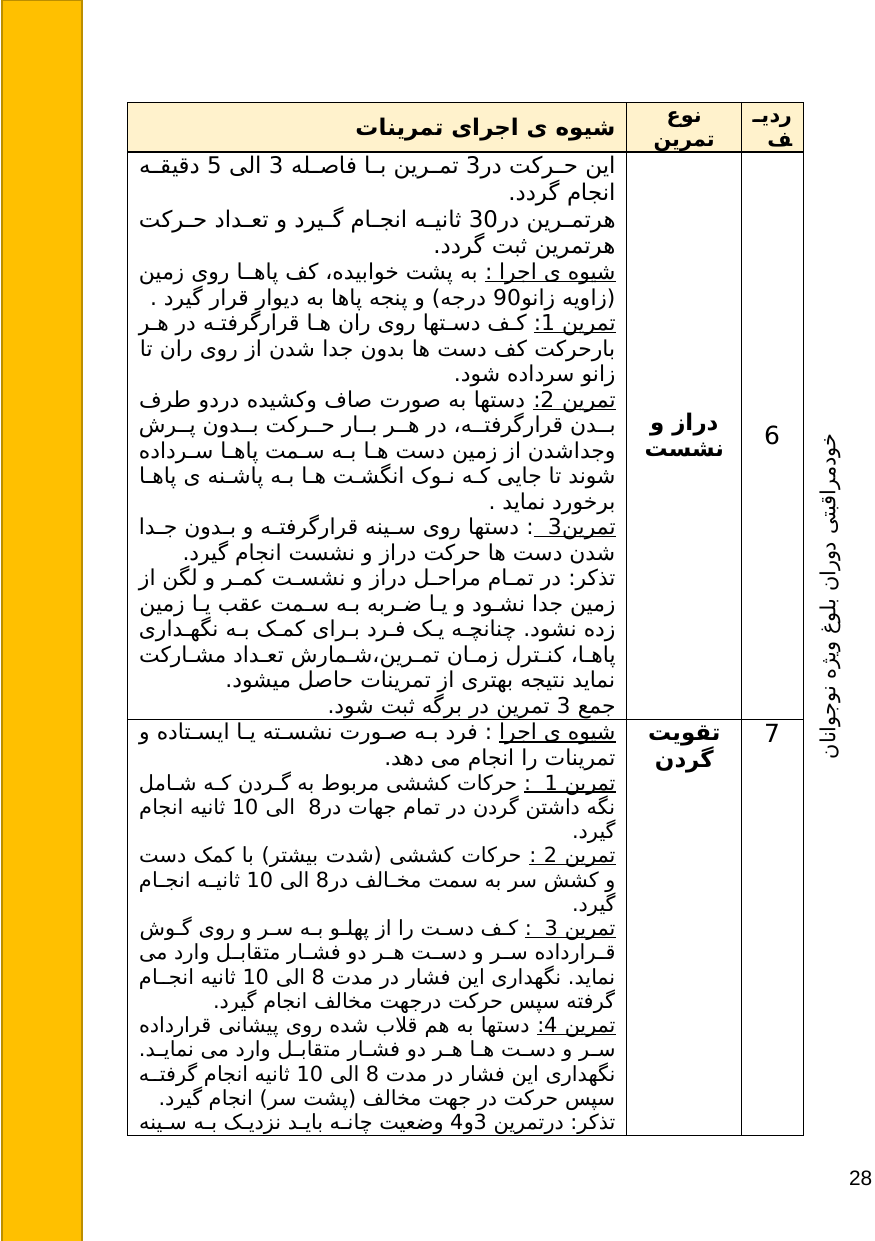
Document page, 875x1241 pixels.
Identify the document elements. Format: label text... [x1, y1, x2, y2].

table_cell 6 [742, 153, 803, 718]
table_cell این حرکت در3 تمرین با فاصله 3 الی 5 دقیقه انجام گردد. هرتمرین در30 ثانیه انجام گیرد و تعداد حرکت هرتمرین ثبت گردد. شیوه ی اجرا : به پشت خوابیده، کف پاها روی زمین (زاویه زانو90 درجه) و پنجه پاها به دیوار قرار گیرد . تمرین 1: کف دستها روی ران ها قرارگرفته در هر بارحرکت کف دست ها بدون جدا شدن از روی ران تا زانو سرداده شود. تمرین 2: دستها به صورت صاف وکشیده دردو طرف بدن قرارگرفته، در هر بار حرکت بدون پرش وجداشدن از زمین دست ها به سمت پاها سرداده شوند تا جایی که نوک انگشت ها به پاشنه ی پاها برخورد نماید . تمرین3 : دستها روی سینه قرارگرفته و بدون جدا شدن دست ها حرکت دراز و نشست انجام گیرد. تذکر: در تمام مراحل دراز و نشست کمر و لگن از زمین جدا نشود و یا ضربه به سمت عقب یا زمین زده نشود. چنانچه یک فرد برای کمک به نگهداری پاها، کنترل زمان تمرین،شمارش تعداد مشارکت نماید نتیجه بهتری از تمرینات حاصل میشود. جمع 3 تمرین در برگه ثبت شود. [128, 153, 626, 718]
table_header ردیف [742, 103, 803, 151]
table_cell 7 [742, 720, 803, 1134]
table_header شیوه ی اجرای تمرینات [128, 103, 626, 151]
table_cell دراز و نشست [627, 153, 741, 718]
table_cell تقویت گردن [627, 720, 741, 1134]
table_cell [128, 720, 626, 1134]
table_header نوع تمرین [627, 103, 741, 151]
